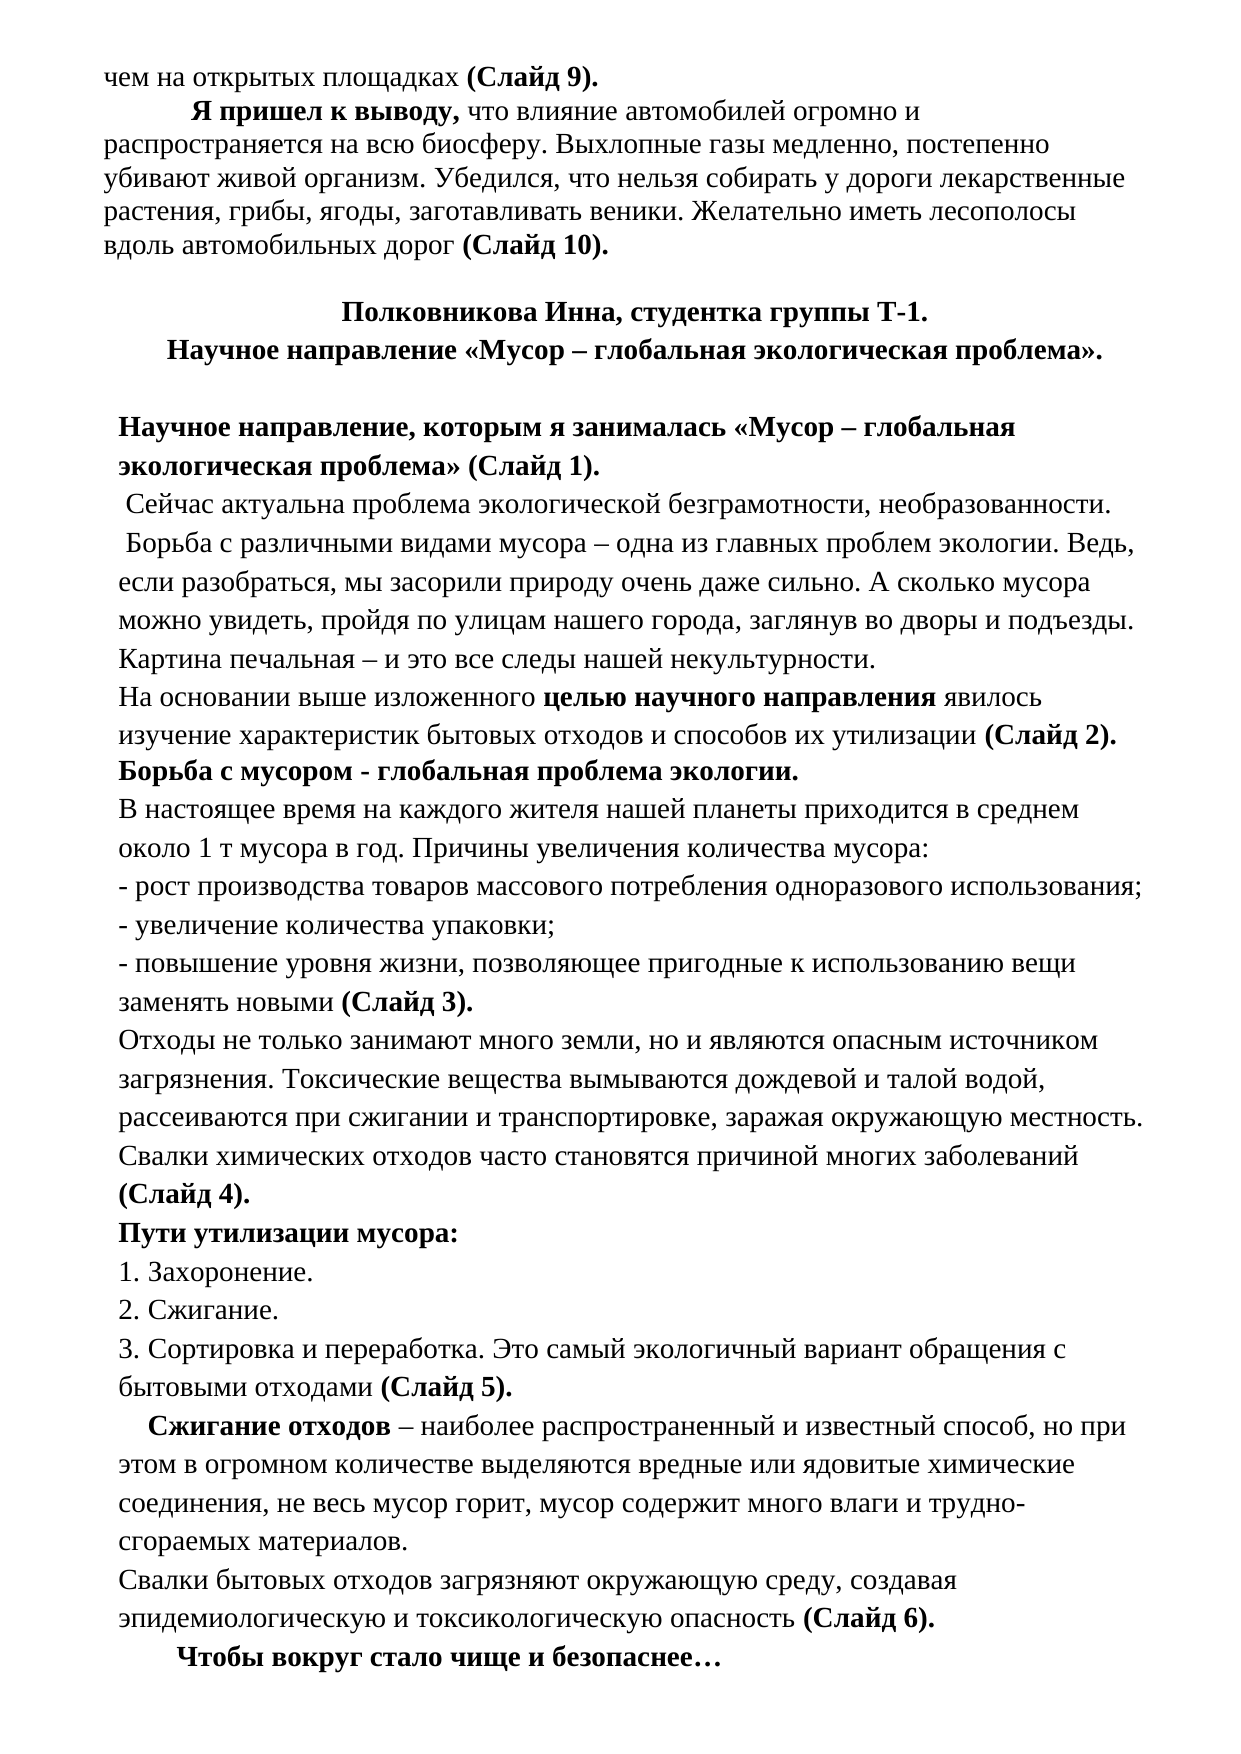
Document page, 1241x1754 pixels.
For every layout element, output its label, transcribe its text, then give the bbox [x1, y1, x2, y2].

text Чтобы вокруг стало чище и безопаснее… [118, 1639, 1152, 1673]
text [103, 59, 1152, 93]
list Сжигание. [118, 1292, 1152, 1326]
list Захоронение. [118, 1254, 1152, 1287]
text Я пришел к выводу, что влияние автомобилей огромно и распространяется на всю биосферу. Выхлопные газы медленно, постепенно убивают живой организм. Убедился, что нельзя собирать у дороги лекарственные растения, грибы, ягоды, заготавливать веники. Желательно иметь лесополосы вдоль автомобильных дорог (Слайд 10). [103, 93, 1152, 260]
text Свалки бытовых отходов загрязняют окружающую среду, создавая эпидемиологическую и токсикологическую опасность (Слайд 6). [118, 1562, 1152, 1634]
text Борьба с различными видами мусора – одна из главных проблем экологии. Ведь, если разобраться, мы засорили природу очень даже сильно. А сколько мусора можно увидеть, пройдя по улицам нашего города, заглянув во дворы и подъезды. Картина печальная – и это все следы нашей некультурности. [118, 525, 1152, 674]
text Отходы не только занимают много земли, но и являются опасным источником загрязнения. Токсические вещества вымываются дождевой и талой водой, рассеиваются при сжигании и транспортировке, заражая окружающую местность. Свалки химических отходов часто становятся причиной многих заболеваний (Слайд 4). [118, 1022, 1152, 1210]
text Пути утилизации мусора: [118, 1215, 1152, 1249]
text В настоящее время на каждого жителя нашей планеты приходится в среднем около 1 т мусора в год. Причины увеличения количества мусора: [118, 791, 1152, 863]
text - повышение уровня жизни, позволяющее пригодные к использованию вещи заменять новыми (Слайд 3). [118, 945, 1152, 1017]
text Сейчас актуальна проблема экологической безграмотности, необразованности. [118, 487, 1152, 520]
text Сжигание отходов – наиболее распространенный и известный способ, но при этом в огромном количестве выделяются вредные или ядовитые химические соединения, не весь мусор горит, мусор содержит много влаги и трудно-сгораемых материалов. [118, 1408, 1152, 1557]
text На основании выше изложенного целью научного направления явилось изучение характеристик бытовых отходов и способов их утилизации (Слайд 2). [118, 679, 1152, 753]
text Научное направление «Мусор – глобальная экологическая проблема». [118, 332, 1152, 366]
list Сортировка и переработка. Это самый экологичный вариант обращения с бытовыми отходами (Слайд 5). [118, 1331, 1152, 1403]
text - рост производства товаров массового потребления одноразового использования; [118, 868, 1152, 902]
text Борьба с мусором - глобальная проблема экологии. [118, 753, 1152, 786]
text Полковникова Инна, студентка группы Т-1. [118, 294, 1152, 327]
text - увеличение количества упаковки; [118, 907, 1152, 940]
text Научное направление, которым я занималась «Мусор – глобальная экологическая проблема» (Слайд 1). [118, 409, 1152, 482]
